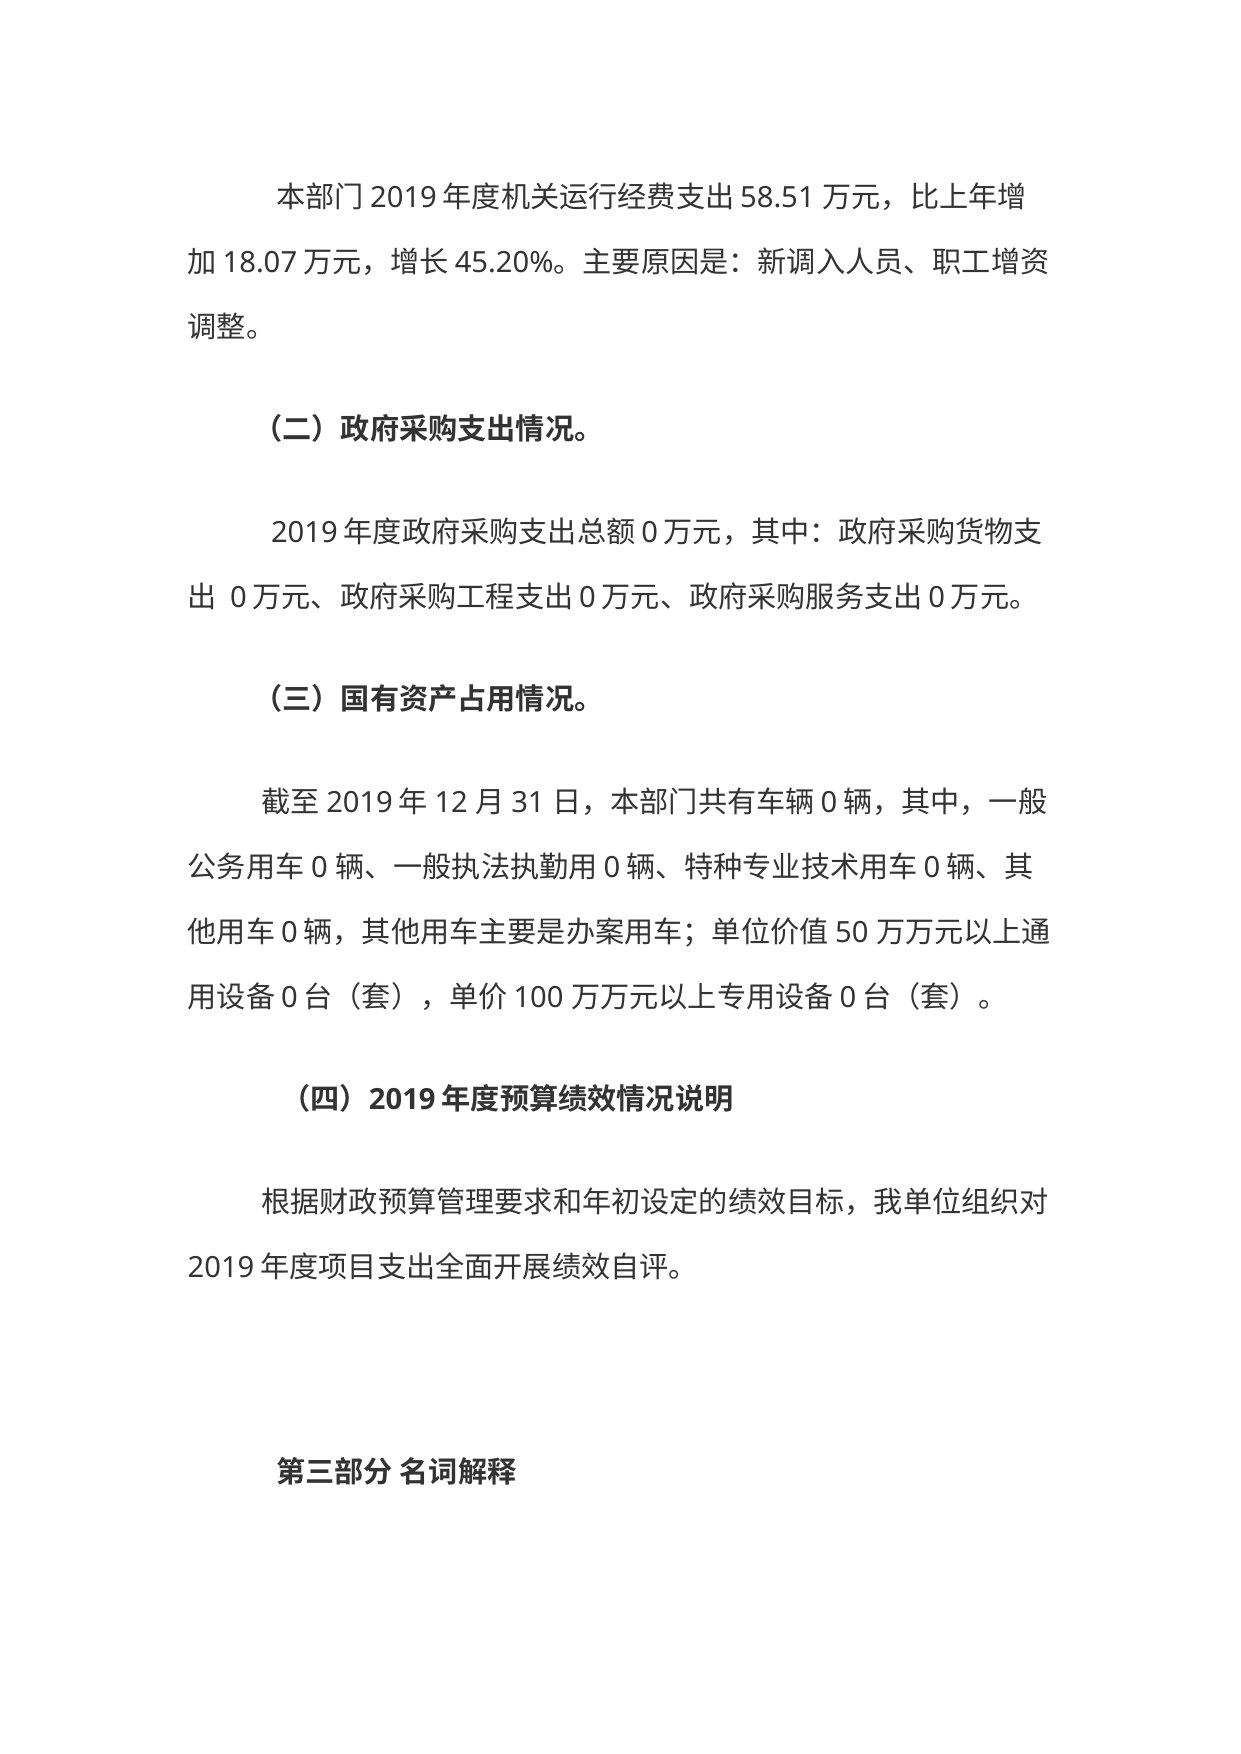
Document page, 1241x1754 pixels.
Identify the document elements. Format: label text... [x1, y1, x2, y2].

text 2019年度政府采购支出总额0万元，其中：政府采购货物支出 0万元、政府采购工程支出0万元、政府采购服务支出0万元。 [187, 497, 1053, 627]
text 根据财政预算管理要求和年初设定的绩效目标，我单位组织对 2019年度项目支出全面开展绩效自评。 [187, 1167, 1053, 1297]
text 本部门 2019年度机关运行经费支出58.51 万元，比上年增加18.07万元，增长45.20%。主要原因是：新调入人员、职工增资调整。 [187, 162, 1053, 357]
text 截至 2019年 12 月 31 日，本部门共有车辆0辆，其中，一般公务用车 0 辆、一般执法执勤用0辆、特种专业技术用车0辆、其他用车0辆，其他用车主要是办案用车；单位价值 50 万万元以上通用设备0台（套），单价100 万万元以上专用设备0台（套）。 [187, 767, 1053, 1027]
text （三）国有资产占用情况。 [187, 664, 1053, 729]
text （二）政府采购支出情况。 [187, 394, 1053, 459]
text 第三部分 名词解释 [187, 1437, 1053, 1502]
text （四）2019年度预算绩效情况说明 [281, 1064, 1053, 1129]
